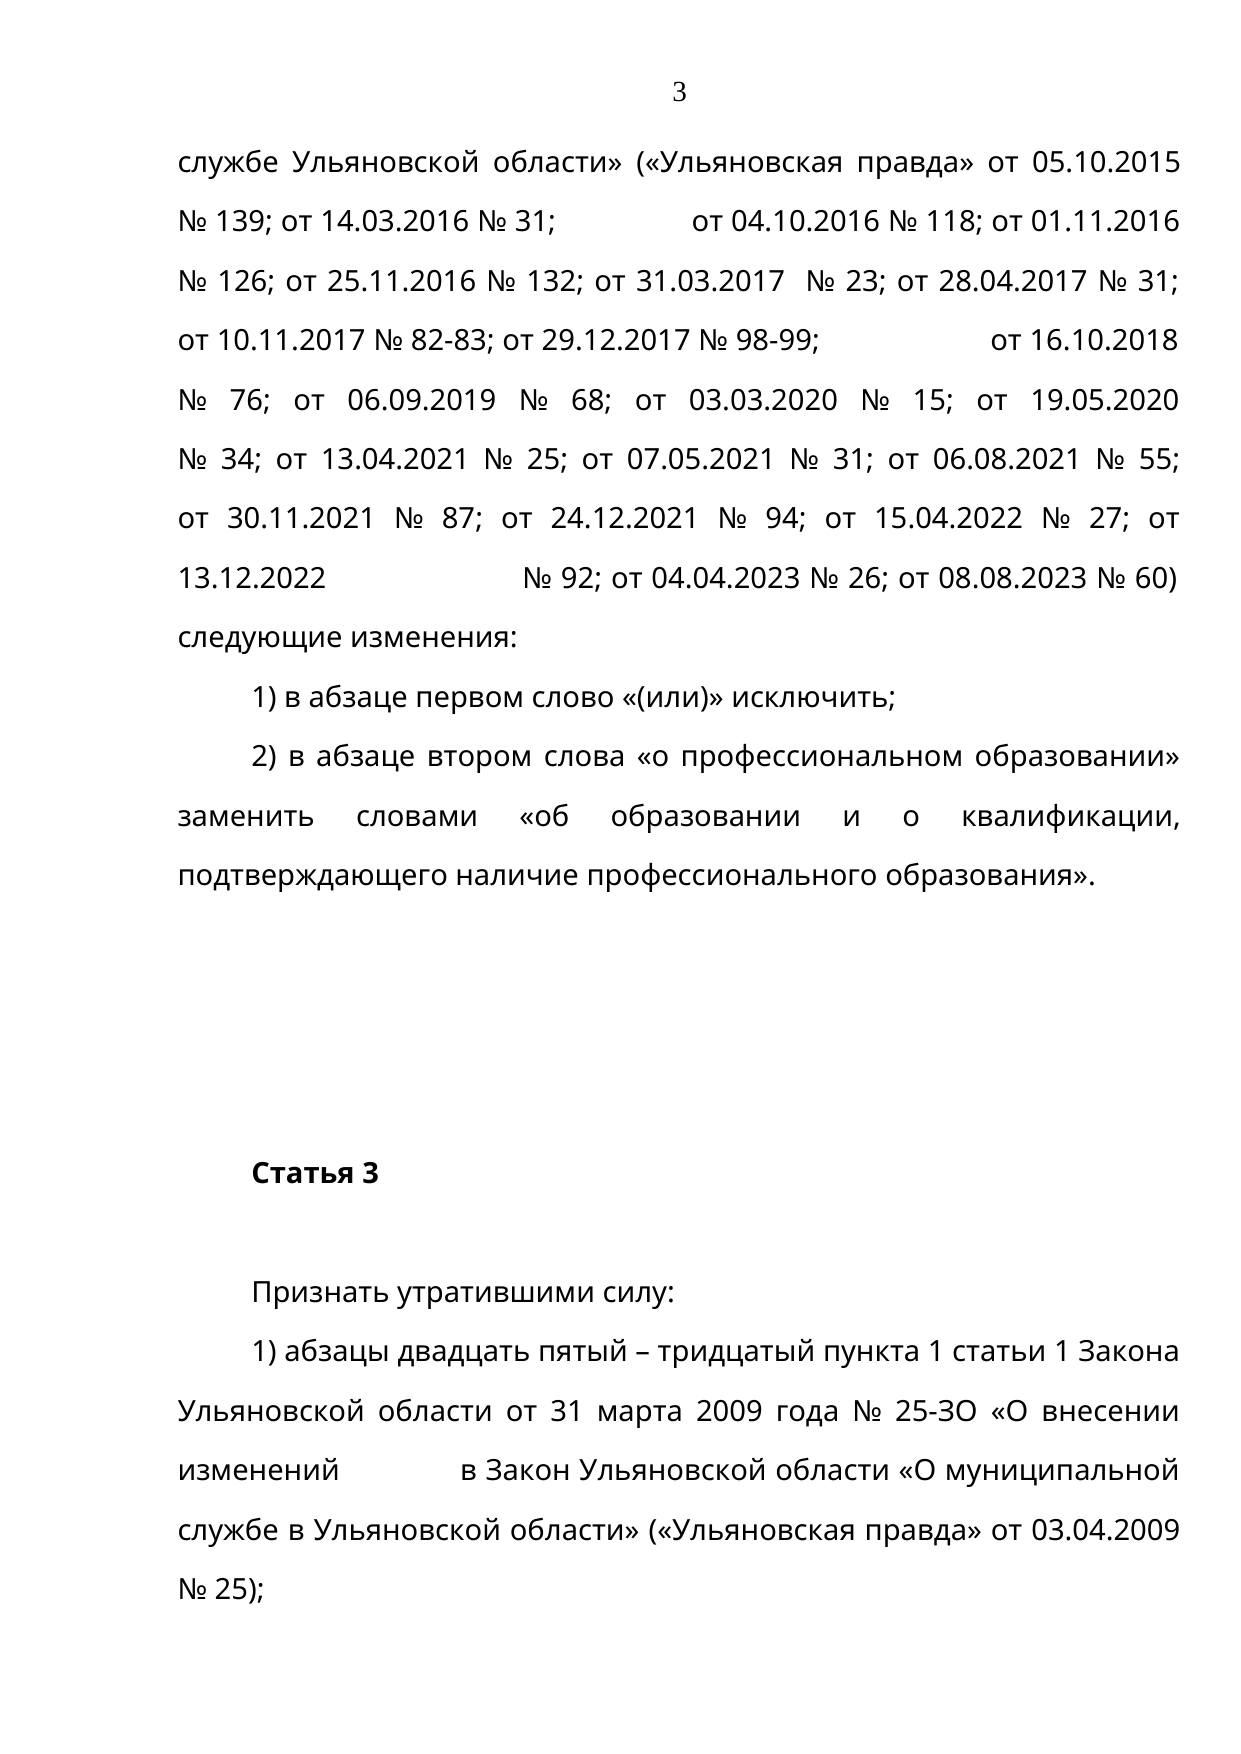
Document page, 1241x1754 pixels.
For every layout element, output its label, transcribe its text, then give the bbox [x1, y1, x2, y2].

text 1) в абзаце первом слово «(или)» исключить; [177, 676, 1181, 716]
text 1) абзацы двадцать пятый – тридцатый пункта 1 статьи 1 Закона Ульяновской области от 31 марта 2009 года № 25-ЗО «О внесении изменений в Закон Ульяновской области «О муниципальной службе в Ульяновской области» («Ульяновская правда» от 03.04.2009 № 25); [177, 1330, 1181, 1608]
text Признать утратившими силу: [177, 1271, 1181, 1311]
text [177, 141, 1181, 656]
text Статья 3 [177, 1152, 1181, 1192]
text 2) в абзаце втором слова «о профессиональном образовании» заменить словами «об образовании и о квалификации, подтверждающего наличие профессионального образования». [177, 736, 1181, 894]
